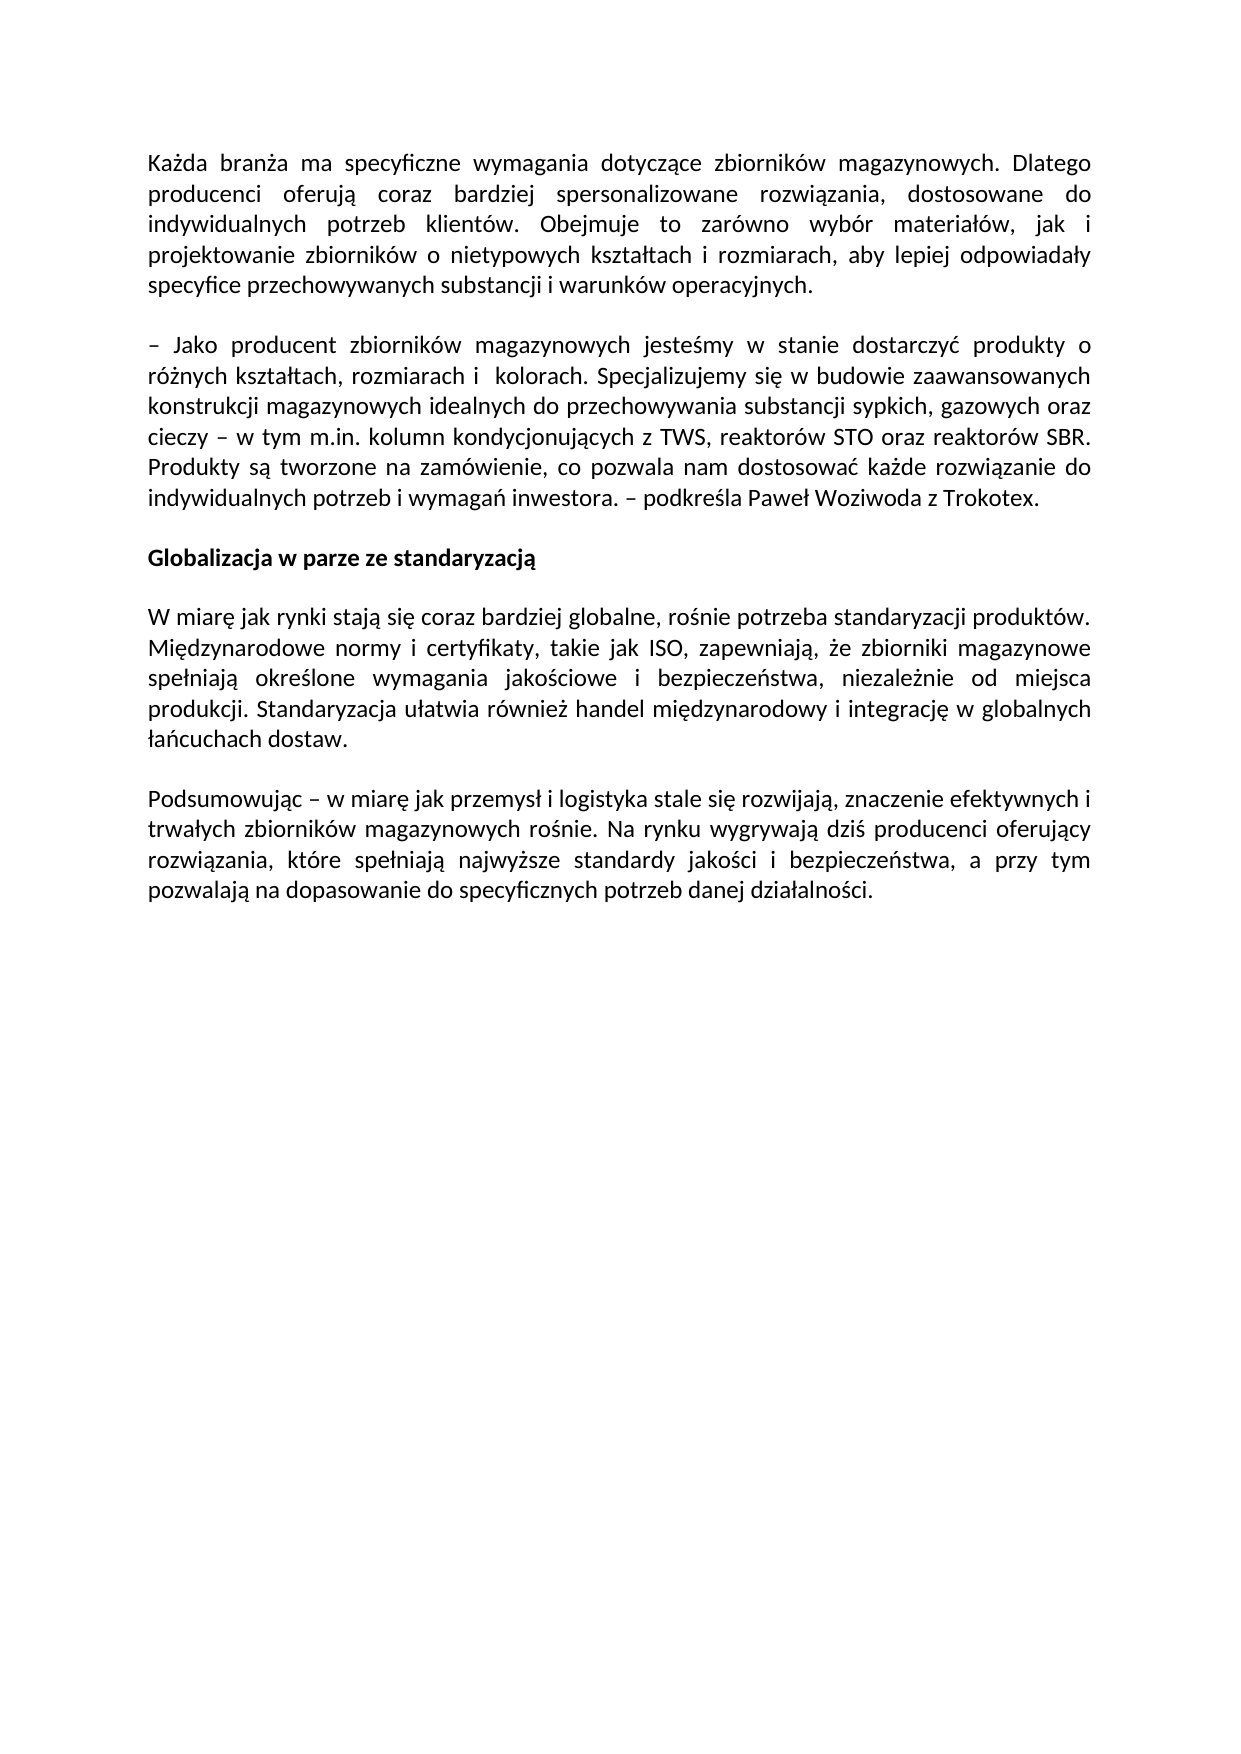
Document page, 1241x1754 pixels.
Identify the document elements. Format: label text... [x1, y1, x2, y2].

text W miarę jak rynki stają się coraz bardziej globalne, rośnie potrzeba standaryzacji produktów. Międzynarodowe normy i certyfikaty, takie jak ISO, zapewniają, że zbiorniki magazynowe spełniają określone wymagania jakościowe i bezpieczeństwa, niezależnie od miejsca produkcji. Standaryzacja ułatwia również handel międzynarodowy i integrację w globalnych łańcuchach dostaw. [148, 601, 1093, 754]
text Każda branża ma specyficzne wymagania dotyczące zbiorników magazynowych. Dlatego producenci oferują coraz bardziej spersonalizowane rozwiązania, dostosowane do indywidualnych potrzeb klientów. Obejmuje to zarówno wybór materiałów, jak i projektowanie zbiorników o nietypowych kształtach i rozmiarach, aby lepiej odpowiadały specyfice przechowywanych substancji i warunków operacyjnych. [148, 148, 1093, 300]
text – Jako producent zbiorników magazynowych jesteśmy w stanie dostarczyć produkty o różnych kształtach, rozmiarach i kolorach. Specjalizujemy się w budowie zaawansowanych konstrukcji magazynowych idealnych do przechowywania substancji sypkich, gazowych oraz cieczy – w tym m.in. kolumn kondycjonujących z TWS, reaktorów STO oraz reaktorów SBR. Produkty są tworzone na zamówienie, co pozwala nam dostosować każde rozwiązanie do indywidualnych potrzeb i wymagań inwestora. – podkreśla Paweł Woziwoda z Trokotex. [148, 329, 1093, 512]
text Globalizacja w parze ze standaryzacją [148, 542, 1093, 572]
text Podsumowując – w miarę jak przemysł i logistyka stale się rozwijają, znaczenie efektywnych i trwałych zbiorników magazynowych rośnie. Na rynku wygrywają dziś producenci oferujący rozwiązania, które spełniają najwyższe standardy jakości i bezpieczeństwa, a przy tym pozwalają na dopasowanie do specyficznych potrzeb danej działalności. [148, 783, 1093, 905]
